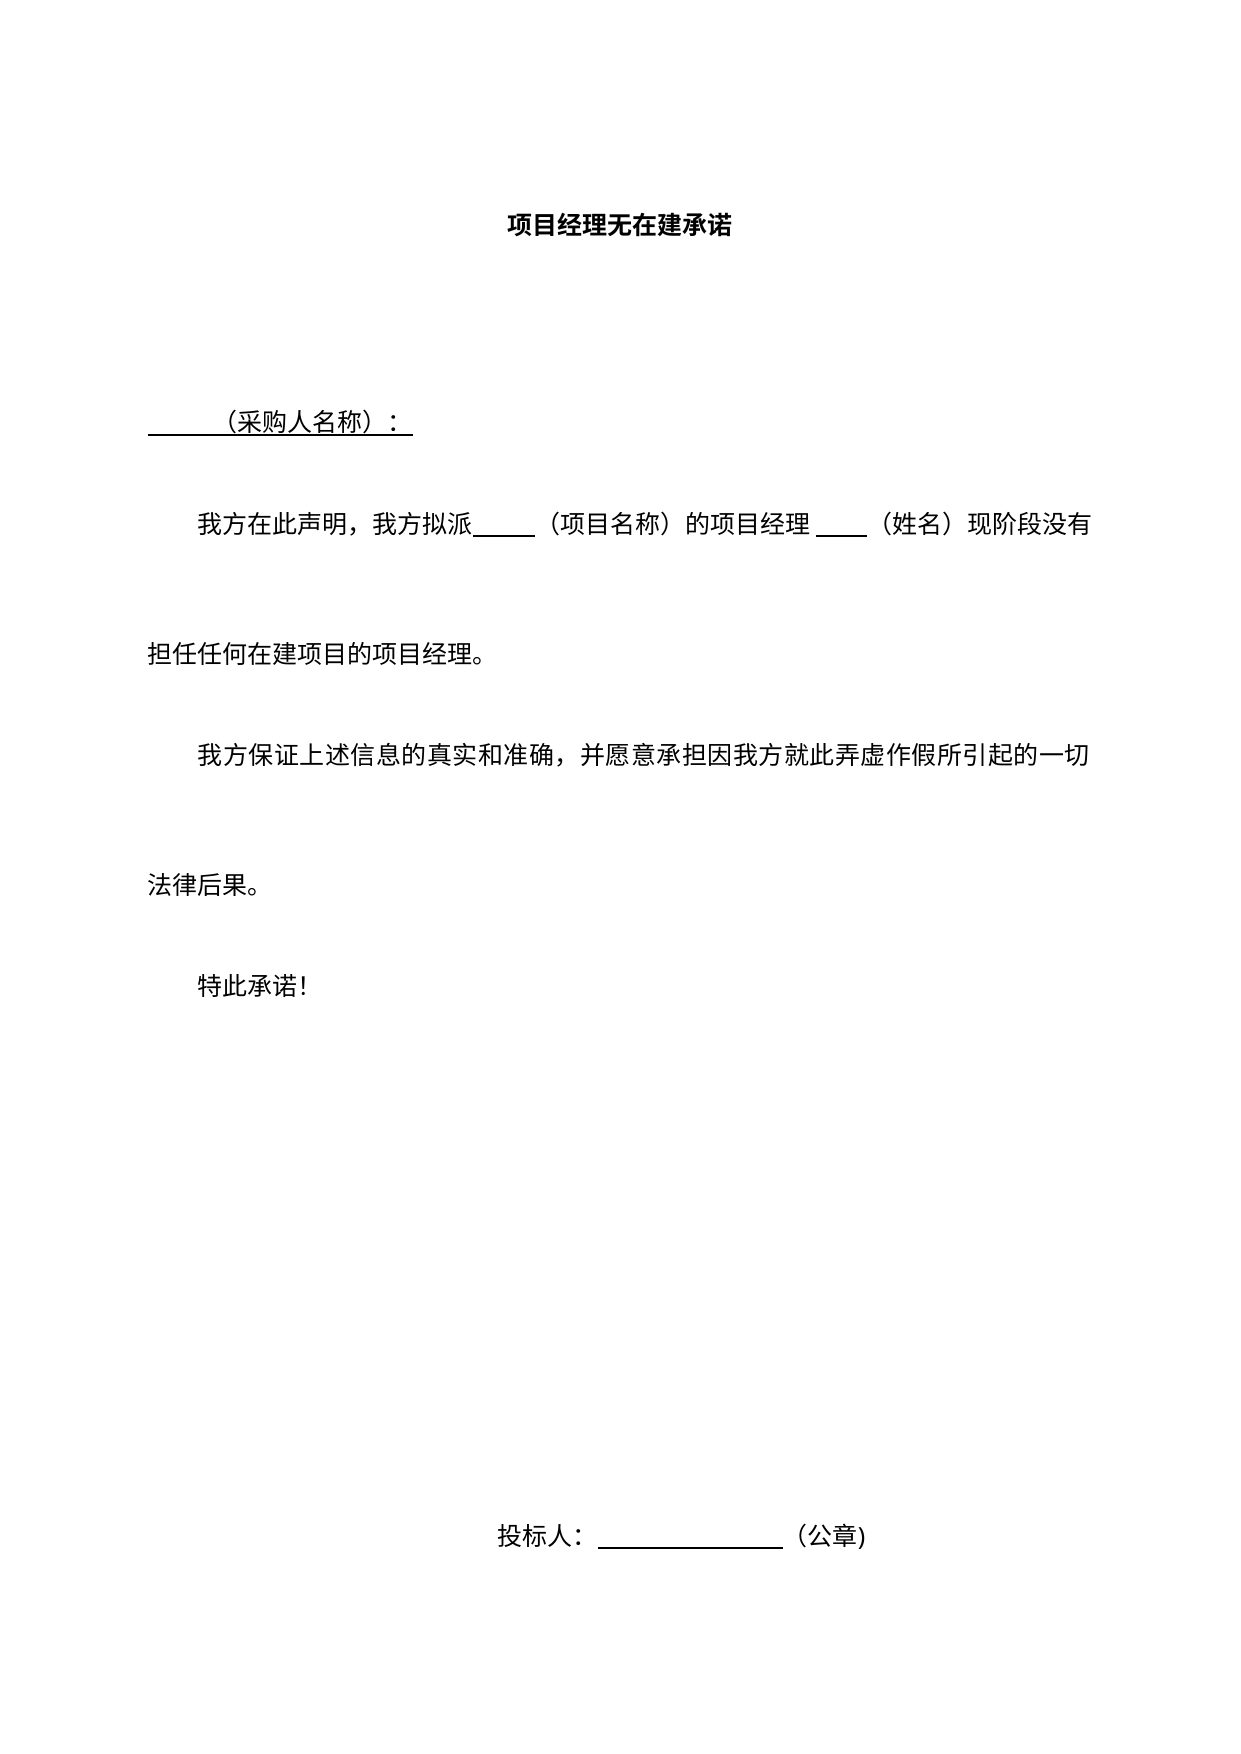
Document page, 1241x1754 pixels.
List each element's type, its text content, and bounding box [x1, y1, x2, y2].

text 我方在此声明，我方拟派 （项目名称）的项目经理 （姓名）现阶段没有担任任何在建项目的项目经理。 [148, 490, 1093, 685]
text 特此承诺！ [148, 952, 1093, 1017]
text 我方保证上述信息的真实和准确，并愿意承担因我方就此弄虚作假所引起的一切法律后果。 [148, 721, 1093, 916]
text 项目经理无在建承诺 [148, 191, 1093, 256]
text 投标人： （公章) [148, 1502, 1093, 1567]
text （采购人名称）： [148, 388, 1093, 453]
